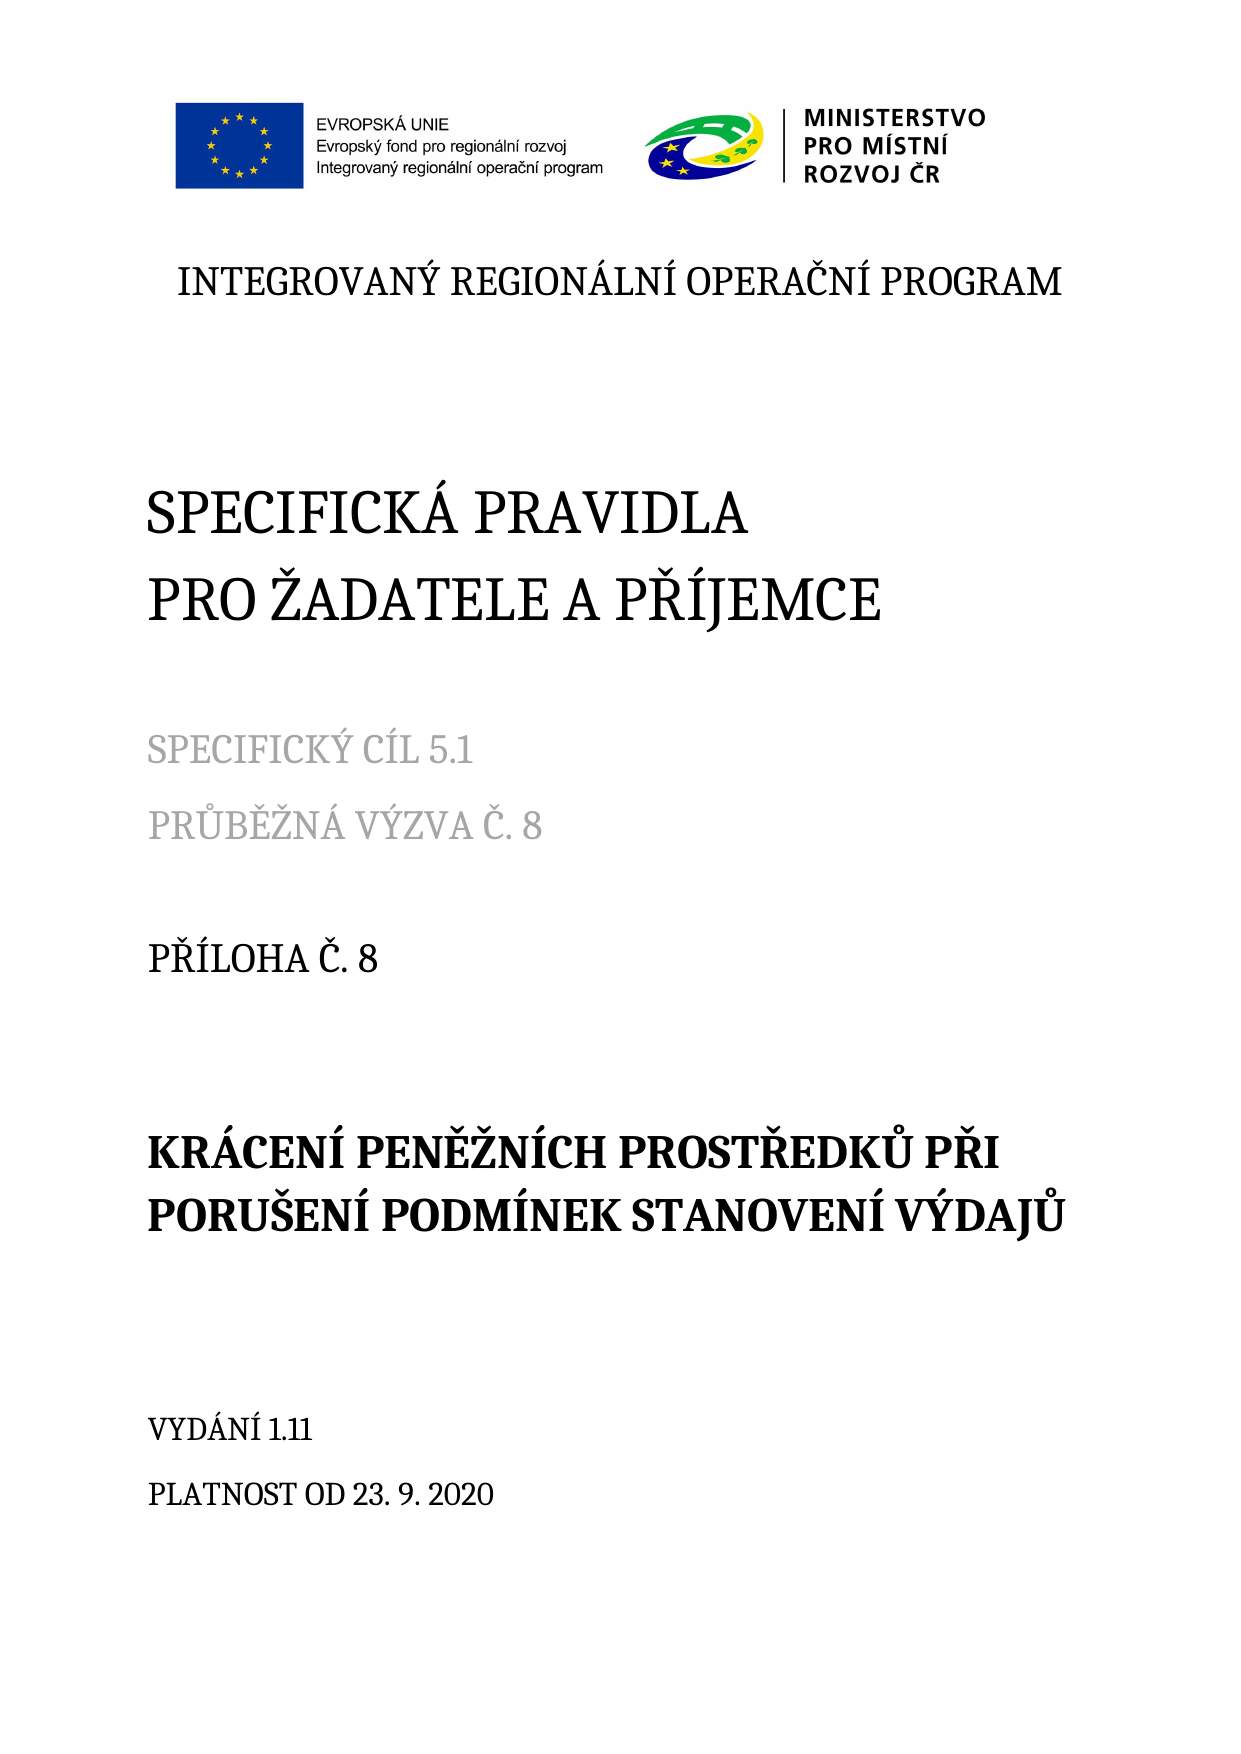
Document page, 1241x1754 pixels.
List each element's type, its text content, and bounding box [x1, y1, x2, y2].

text PRO ŽADATELE A PŘÍJEMCE [148, 564, 1092, 636]
text pLATNOST OD 23. 9. 2020 [148, 1475, 1092, 1514]
text SPECIFICKÁ PRAVIDLA [148, 478, 1092, 549]
text INTEGROVANÝ REGIONÁLNÍ OPERAČNÍ PROGRAM [148, 258, 1092, 306]
text SPECIFICKÝ CÍL 5.1 [148, 726, 1092, 774]
text průběžná výzva č. 8 [148, 802, 1092, 850]
text PŘÍLOHA Č. 8 [148, 935, 1092, 983]
text VYDÁNÍ 1.11 [148, 1411, 1092, 1449]
picture [147, 73, 1013, 217]
text krácení penĚžních prostředků při porušení podmínek STANOVENÍ VÝDAJŮ [148, 1125, 1092, 1243]
